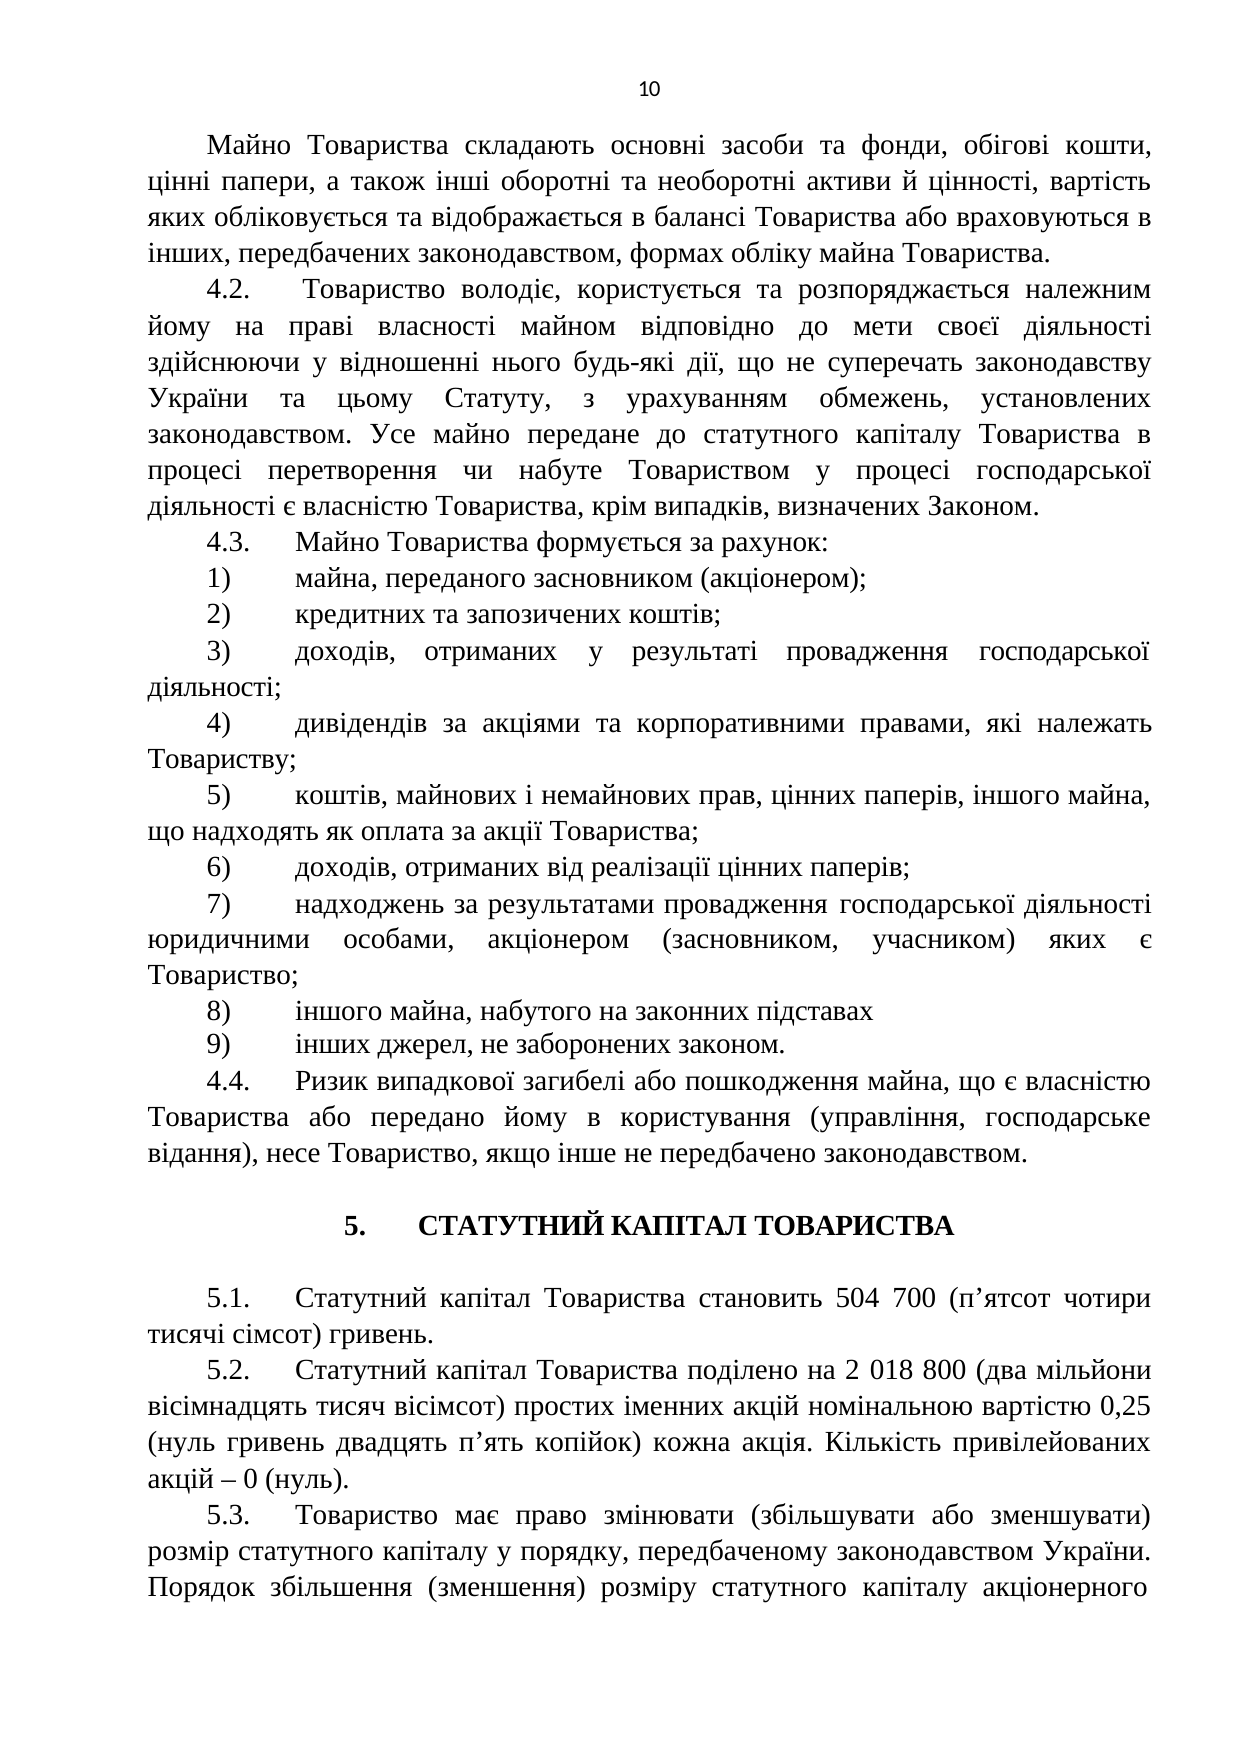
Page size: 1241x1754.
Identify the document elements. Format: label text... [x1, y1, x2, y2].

list Майно Товариства формується за рахунок: [206, 524, 1166, 558]
list майна, переданого засновником (акціонером); [206, 560, 1166, 594]
list інших джерел, не заборонених законом. [206, 1027, 1166, 1060]
list Статутний капітал Товариства становить 504 700 (п’ятсот чотири тисячі сімсот) гривень. [147, 1280, 1152, 1350]
list коштів, майнових і немайнових прав, цінних паперів, іншого майна, що надходять як оплата за акції Товариства; [147, 777, 1152, 847]
list Статутний капітал Товариства поділено на 2 018 800 (два мільйони вісімнадцять тисяч вісімсот) простих іменних акцій номінальною вартістю 0,25 (нуль гривень двадцять п’ять копійок) кожна акція. Кількість привілейованих акцій – 0 (нуль). [147, 1352, 1152, 1494]
list Товариство має право змінювати (збільшувати або зменшувати) розмір статутного капіталу у порядку, передбаченому законодавством України. Порядок збільшення (зменшення) розміру статутного капіталу акціонерного [147, 1497, 1152, 1603]
subtitle СТАТУТНИЙ КАПІТАЛ ТОВАРИСТВА [344, 1208, 1166, 1242]
list кредитних та запозичених коштів; [206, 596, 1166, 630]
list іншого майна, набутого на законних підставах [206, 993, 1166, 1026]
list доходів, отриманих від реалізації цінних паперів; [206, 849, 1166, 883]
list Ризик випадкової загибелі або пошкодження майна, що є власністю Товариства або передано йому в користування (управління, господарське відання), несе Товариство, якщо інше не передбачено законодавством. [147, 1063, 1152, 1169]
list надходжень за результатами провадження господарської діяльності юридичними особами, акціонером (засновником, учасником) яких є Товариство; [147, 886, 1152, 990]
list дивідендів за акціями та корпоративними правами, які належать Товариству; [147, 705, 1152, 775]
list Товариство володіє, користується та розпоряджається належним йому на праві власності майном відповідно до мети своєї діяльності здійснюючи у відношенні нього будь-які дії, що не суперечать законодавству України та цьому Статуту, з урахуванням обмежень, установлених законодавством. Усе майно передане до статутного капіталу Товариства в процесі перетворення чи набуте Товариством у процесі господарської діяльності є власністю Товариства, крім випадків, визначених Законом. [147, 272, 1152, 522]
list доходів, отриманих у результаті провадження господарської діяльності; [147, 633, 1152, 702]
text Майно Товариства складають основні засоби та фонди, обігові кошти, цінні папери, а також інші оборотні та необоротні активи й цінності, вартість яких обліковується та відображається в балансі Товариства або враховуються в інших, передбачених законодавством, формах обліку майна Товариства. [147, 127, 1152, 269]
